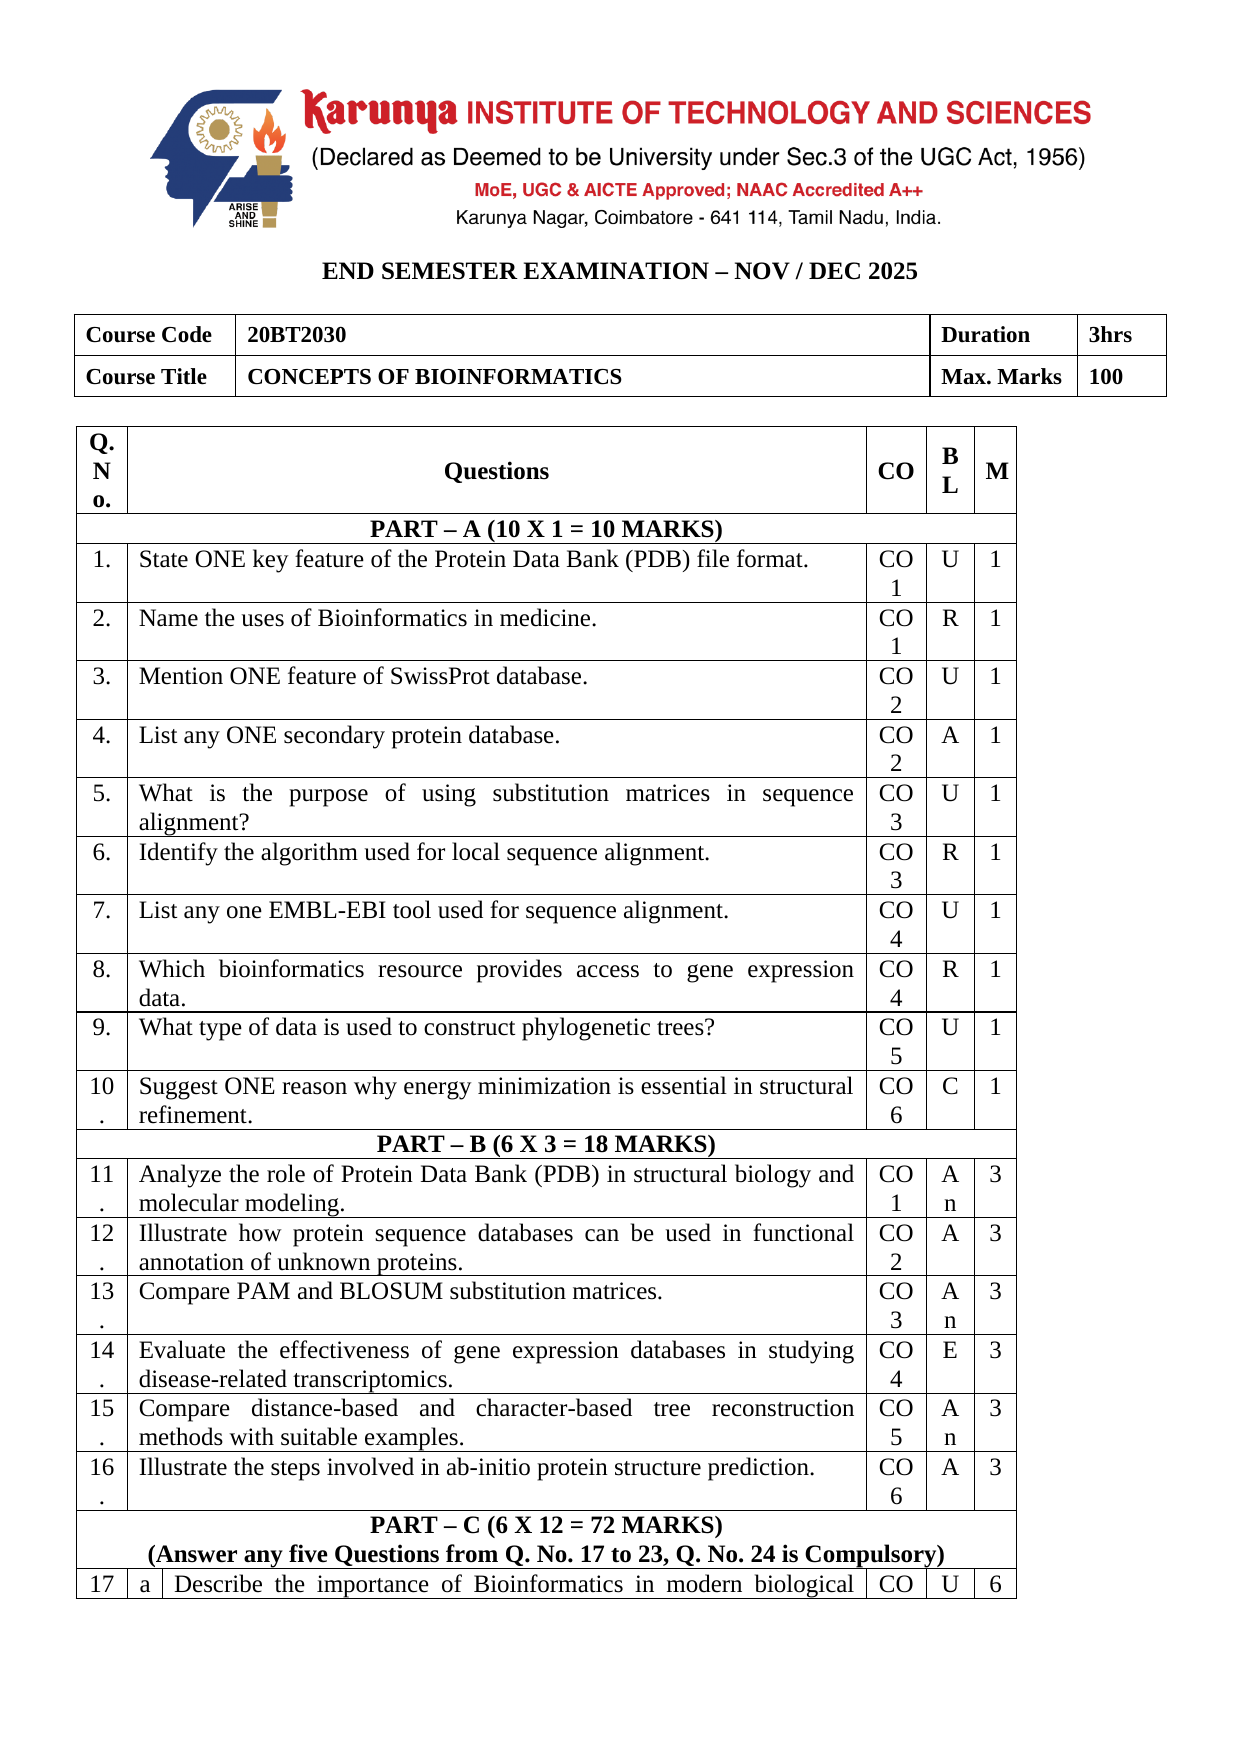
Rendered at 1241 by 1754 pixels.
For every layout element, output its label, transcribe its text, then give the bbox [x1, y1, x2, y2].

table_cell 3 [975, 1276, 1016, 1334]
table_cell 1 [975, 778, 1016, 836]
table_cell C [927, 1071, 974, 1128]
table_cell CO4 [867, 1335, 926, 1392]
table_cell 1 [975, 544, 1016, 602]
table_cell U [927, 661, 974, 719]
table_cell 3 [975, 1218, 1016, 1275]
table_cell Illustrate the steps involved in ab-initio protein structure prediction. [128, 1452, 866, 1509]
table_cell 3 [975, 1452, 1016, 1509]
table_cell 10. [77, 1071, 127, 1128]
table_cell 1 [975, 720, 1016, 777]
table_cell CO4 [867, 954, 926, 1011]
table_cell Compare distance-based and character-based tree reconstruction methods with suitable examples. [128, 1394, 866, 1451]
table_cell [163, 1569, 866, 1598]
table_header Questions [128, 427, 866, 513]
table_cell PART – B (6 X 3 = 18 MARKS) [77, 1130, 1016, 1158]
table_cell 2. [77, 603, 127, 660]
table_cell 6 [975, 1569, 1016, 1598]
table_cell 5. [77, 778, 127, 836]
table_header CO [867, 427, 926, 513]
table_cell CO3 [867, 778, 926, 836]
table_cell CO1 [867, 1569, 926, 1598]
table_cell 16. [77, 1452, 127, 1509]
table_cell 13. [77, 1276, 127, 1334]
table_cell E [927, 1335, 974, 1392]
table_cell CO1 [867, 603, 926, 660]
table_cell R [927, 954, 974, 1011]
table_cell 1 [975, 895, 1016, 953]
table_cell 3 [975, 1335, 1016, 1392]
table_header Duration [931, 315, 1077, 355]
table_cell U [927, 1569, 974, 1598]
table_cell CO3 [867, 837, 926, 894]
table_cell 3 [975, 1394, 1016, 1451]
text END SEMESTER EXAMINATION – NOV / DEC 2025 [150, 256, 1090, 285]
table_cell CO5 [867, 1013, 926, 1070]
table_cell 17. [77, 1569, 127, 1598]
table_cell Evaluate the effectiveness of gene expression databases in studying disease-related transcriptomics. [128, 1335, 866, 1392]
table_cell Analyze the role of Protein Data Bank (PDB) in structural biology and molecular modeling. [128, 1159, 866, 1217]
table_cell An [927, 1276, 974, 1334]
table_cell 15. [77, 1394, 127, 1451]
table_cell CO5 [867, 1394, 926, 1451]
table_cell 9. [77, 1013, 127, 1070]
table_cell 1 [975, 603, 1016, 660]
table_cell CO3 [867, 1276, 926, 1334]
table_cell 4. [77, 720, 127, 777]
table_cell Compare PAM and BLOSUM substitution matrices. [128, 1276, 866, 1334]
table_cell What type of data is used to construct phylogenetic trees? [128, 1013, 866, 1070]
table_cell CO2 [867, 1218, 926, 1275]
table_cell 3. [77, 661, 127, 719]
table_cell List any one EMBL-EBI tool used for sequence alignment. [128, 895, 866, 953]
table_cell CO1 [867, 544, 926, 602]
table_cell 7. [77, 895, 127, 953]
table_cell Identify the algorithm used for local sequence alignment. [128, 837, 866, 894]
table_cell 1 [975, 837, 1016, 894]
table_header M [975, 427, 1016, 513]
table_cell CO2 [867, 661, 926, 719]
table_header 20BT2030 [236, 315, 929, 355]
picture [150, 89, 1091, 228]
table_cell U [927, 895, 974, 953]
table_cell An [927, 1394, 974, 1451]
table_cell Max. Marks [931, 356, 1077, 396]
table_cell U [927, 1013, 974, 1070]
table_header Course Code [75, 315, 235, 355]
table_cell 3 [975, 1159, 1016, 1217]
table_cell What is the purpose of using substitution matrices in sequence alignment? [128, 778, 866, 836]
table_cell U [927, 544, 974, 602]
table_header 3hrs [1078, 315, 1166, 355]
table_cell a. [128, 1569, 162, 1598]
table_cell 12. [77, 1218, 127, 1275]
table_cell Name the uses of Bioinformatics in medicine. [128, 603, 866, 660]
table_cell A [927, 720, 974, 777]
table_cell 1 [975, 1013, 1016, 1070]
table_cell Suggest ONE reason why energy minimization is essential in structural refinement. [128, 1071, 866, 1128]
table_cell Illustrate how protein sequence databases can be used in functional annotation of unknown proteins. [128, 1218, 866, 1275]
table_cell An [927, 1159, 974, 1217]
table_header Q. No. [77, 427, 127, 513]
table_cell 14. [77, 1335, 127, 1392]
table_cell Course Title [75, 356, 235, 396]
table_cell 6. [77, 837, 127, 894]
table_cell CO4 [867, 895, 926, 953]
table_cell CONCEPTS OF BIOINFORMATICS [236, 356, 929, 396]
table_cell 1 [975, 661, 1016, 719]
table_cell R [927, 837, 974, 894]
table_cell Mention ONE feature of SwissProt database. [128, 661, 866, 719]
table_cell A [927, 1218, 974, 1275]
table_cell PART – A (10 X 1 = 10 MARKS) [77, 514, 1016, 543]
table_cell R [927, 603, 974, 660]
table_cell PART – C (6 X 12 = 72 MARKS) (Answer any five Questions from Q. No. 17 to 23, Q. No. 24 is Compulsory) [77, 1511, 1016, 1568]
table_cell 1. [77, 544, 127, 602]
table_cell U [927, 778, 974, 836]
table_cell 100 [1078, 356, 1166, 396]
table_cell CO6 [867, 1071, 926, 1128]
table_cell CO2 [867, 720, 926, 777]
table_cell CO6 [867, 1452, 926, 1509]
table_cell A [927, 1452, 974, 1509]
table_cell State ONE key feature of the Protein Data Bank (PDB) file format. [128, 544, 866, 602]
table_cell CO1 [867, 1159, 926, 1217]
table_cell 1 [975, 954, 1016, 1011]
table_cell Which bioinformatics resource provides access to gene expression data. [128, 954, 866, 1011]
table_header BL [927, 427, 974, 513]
table_cell 8. [77, 954, 127, 1011]
table_cell 11. [77, 1159, 127, 1217]
table_cell List any ONE secondary protein database. [128, 720, 866, 777]
table_cell 1 [975, 1071, 1016, 1128]
